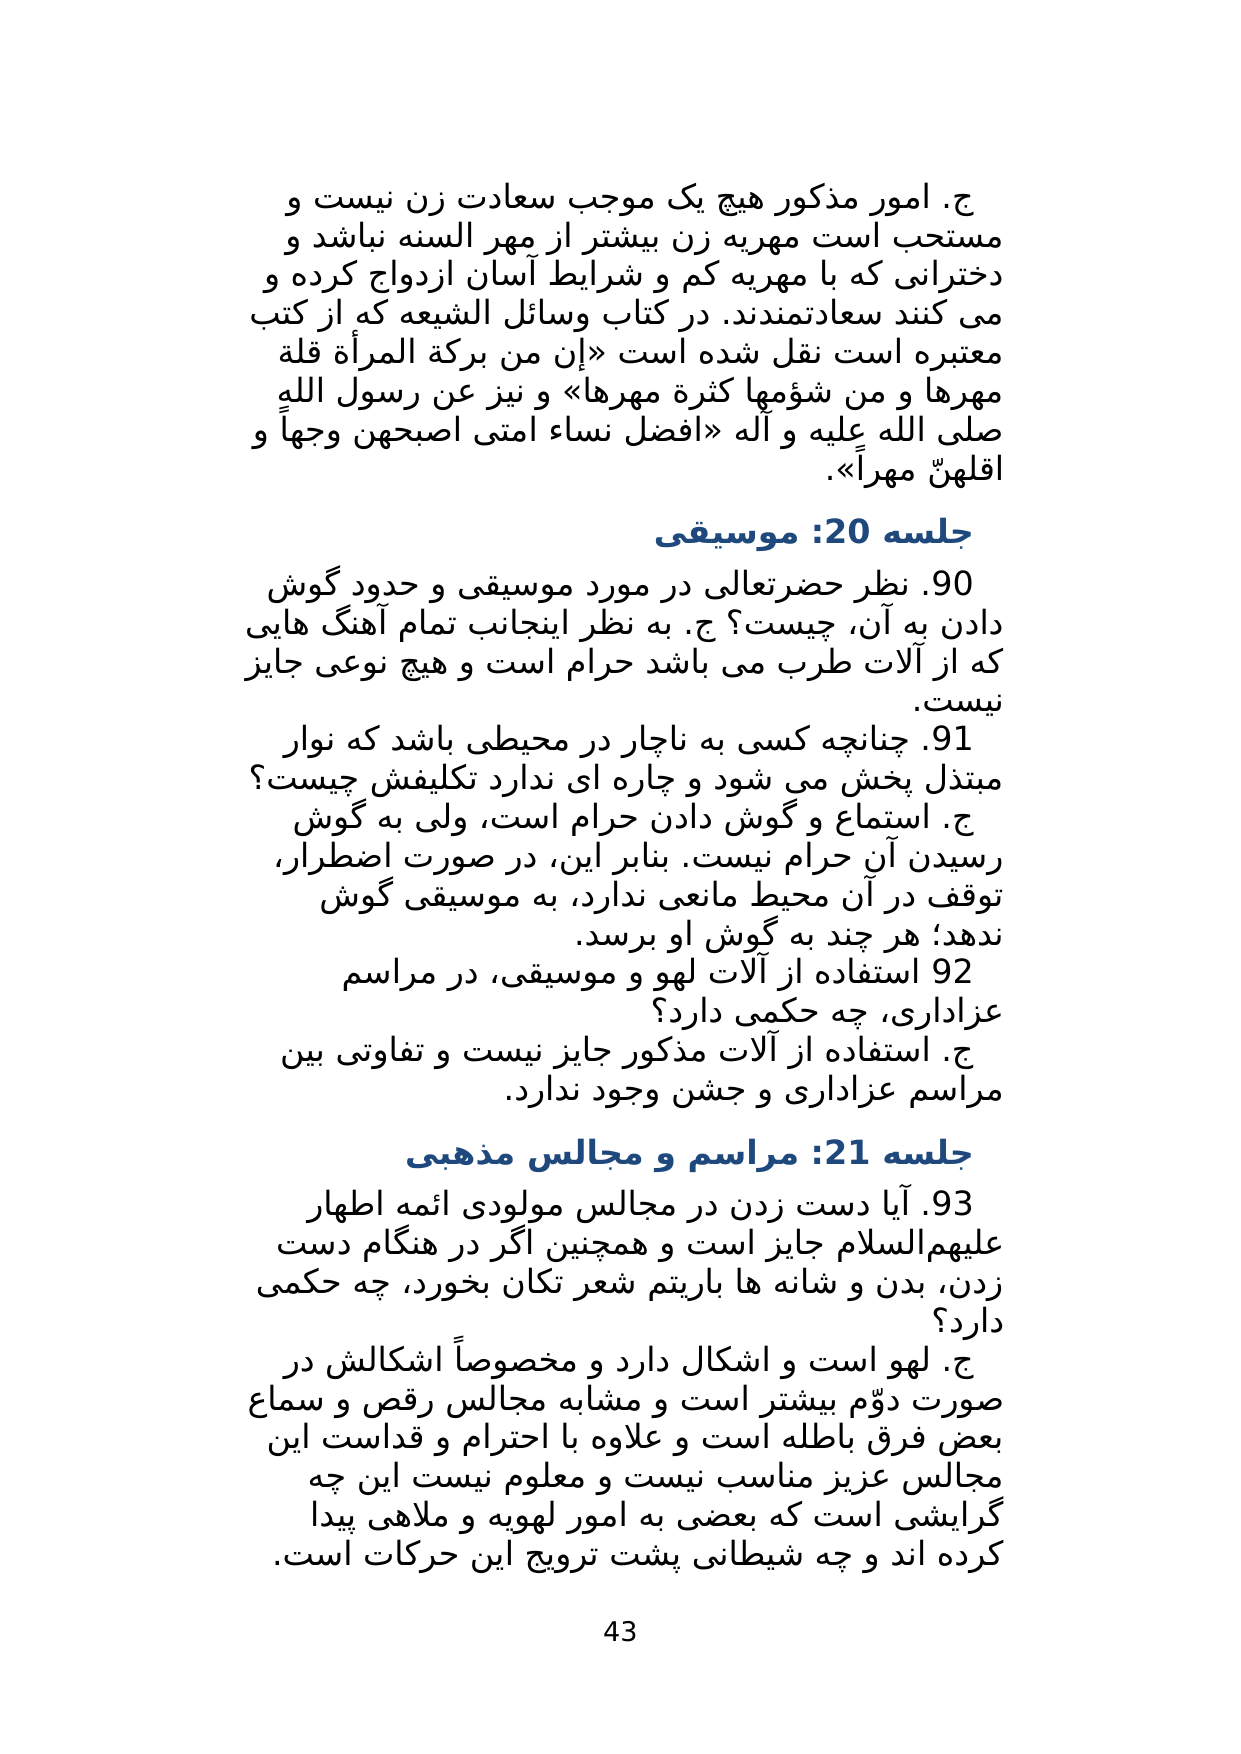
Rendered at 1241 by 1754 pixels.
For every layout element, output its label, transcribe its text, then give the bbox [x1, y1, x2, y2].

text 92 استفاده از آلات لهو و موسیقی، در مراسم عزاداری، چه حکمی دارد؟ [236, 953, 1004, 1031]
text ج. امور مذکور هیچ یک موجب سعادت زن نیست و مستحب است مهریه زن بیشتر از مهر السنه نباشد و دخترانی که با مهریه کم و شرایط آسان ازدواج کرده و می کنند سعادتمندند. در کتاب وسائل الشیعه که از کتب معتبره است نقل شده است «إن من برکة المرأة قلة مهرها و من شؤمها کثرة مهرها» و نیز عن رسول الله صلی الله علیه و آله «افضل نساء امتی اصبحهن وجهاً و اقلهنّ مهراً». [236, 177, 1004, 488]
subtitle جلسه 20: موسیقی [236, 513, 1004, 552]
text ج. استفاده از آلات مذکور جایز نیست و تفاوتی بین مراسم عزاداری و جشن وجود ندارد. [236, 1031, 1004, 1108]
text ج. لهو است و اشکال دارد و مخصوصاً اشکالش در صورت دوّم بیشتر است و مشابه مجالس رقص و سماع بعض فرق باطله است و علاوه با احترام و قداست این مجالس عزیز مناسب نیست و معلوم نیست این چه گرایشی است که بعضی به امور لهویه و ملاهی پیدا کرده اند و چه شیطانی پشت ترویج این حرکات است. [236, 1340, 1004, 1573]
subtitle جلسه 21: مراسم و مجالس مذهبی [236, 1133, 1004, 1172]
text 93. آیا دست زدن در مجالس مولودی ائمه اطهار عليهم‌السلام جایز است و همچنین اگر در هنگام دست زدن، بدن و شانه ها باریتم شعر تکان بخورد، چه حکمی دارد؟ [236, 1185, 1004, 1340]
text ج. استماع و گوش دادن حرام است، ولی به گوش رسیدن آن حرام نیست. بنابر این، در صورت اضطرار، توقف در آن محیط مانعی ندارد، به موسیقی گوش ندهد؛ هر چند به گوش او برسد. [236, 797, 1004, 953]
text 91. چنانچه کسی به ناچار در محیطی باشد که نوار مبتذل پخش می شود و چاره ای ندارد تکلیفش چیست؟ [236, 720, 1004, 797]
text 90. نظر حضرتعالی در مورد موسیقی و حدود گوش دادن به آن، چیست؟ ج. به نظر اینجانب تمام آهنگ هایی که از آلات طرب می باشد حرام است و هیچ نوعی جایز نیست. [236, 564, 1004, 720]
